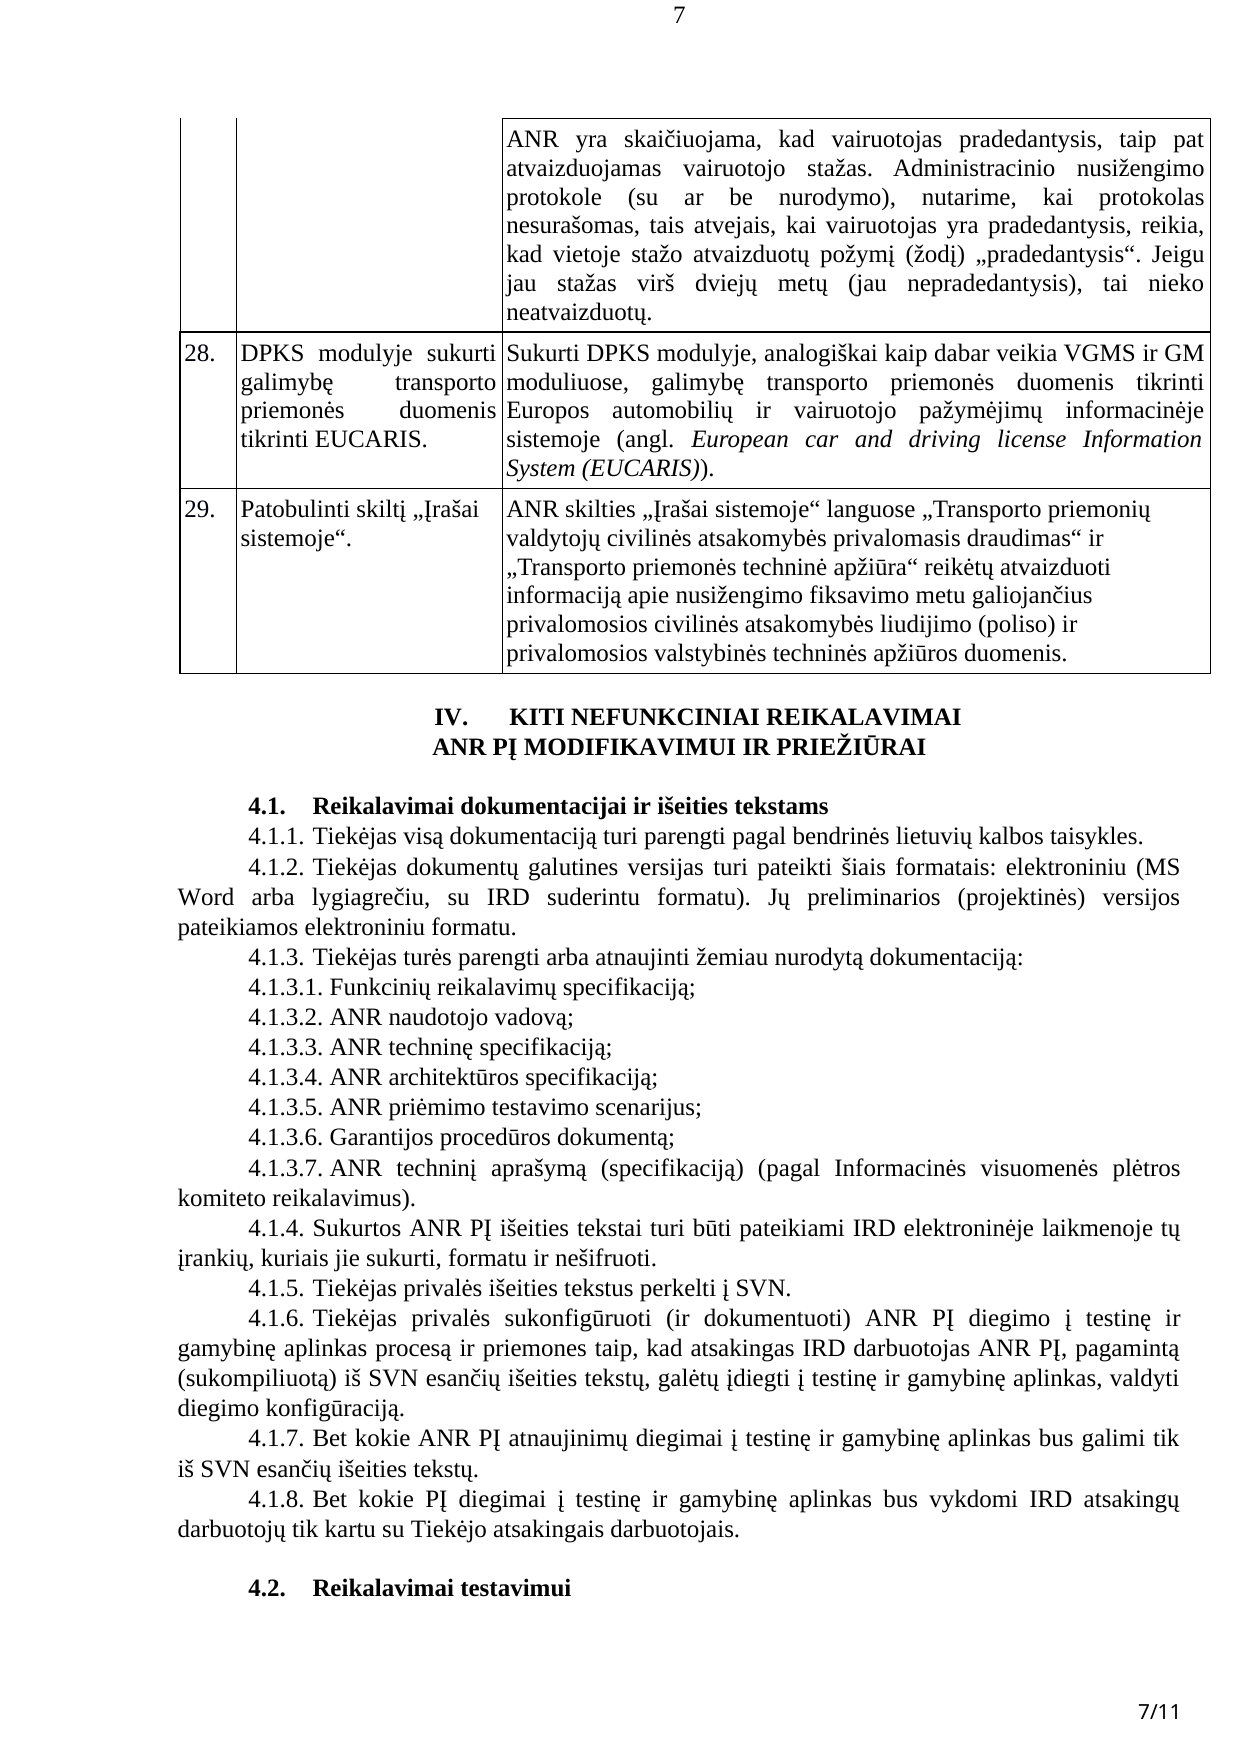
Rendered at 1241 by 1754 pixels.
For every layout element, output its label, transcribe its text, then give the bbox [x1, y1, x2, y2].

list Bet kokie ANR PĮ atnaujinimų diegimai į testinę ir gamybinę aplinkas bus galimi tik iš SVN esančių išeities tekstų. [177, 1423, 1181, 1482]
list ANR techninę specifikaciją; [177, 1032, 1181, 1061]
table_cell Sukurti DPKS modulyje, analogiškai kaip dabar veikia VGMS ir GM moduliuose, galimybę transporto priemonės duomenis tikrinti Europos automobilių ir vairuotojo pažymėjimų informacinėje sistemoje (angl. European car and driving license Information System (EUCARIS)). [503, 333, 1210, 488]
list Tiekėjas dokumentų galutines versijas turi pateikti šiais formatais: elektroniniu (MS Word arba lygiagrečiu, su IRD suderintu formatu). Jų preliminarios (projektinės) versijos pateikiamos elektroniniu formatu. [177, 852, 1181, 941]
list KITI NEFUNKCINIAI REIKALAVIMAI [215, 702, 1181, 731]
table_cell ANR skilties „Įrašai sistemoje“ languose „Transporto priemonių valdytojų civilinės atsakomybės privalomasis draudimas“ ir „Transporto priemonės techninė apžiūra“ reikėtų atvaizduoti informaciją apie nusižengimo fiksavimo metu galiojančius privalomosios civilinės atsakomybės liudijimo (poliso) ir privalomosios valstybinės techninės apžiūros duomenis. [503, 489, 1210, 673]
table_cell Patobulinti skiltį „Įrašai sistemoje“. [237, 489, 502, 673]
table_cell DPKS modulyje sukurti galimybę transporto priemonės duomenis tikrinti EUCARIS. [237, 333, 502, 488]
table_cell ANR yra skaičiuojama, kad vairuotojas pradedantysis, taip pat atvaizduojamas vairuotojo stažas. Administracinio nusižengimo protokole (su ar be nurodymo), nutarime, kai protokolas nesurašomas, tais atvejais, kai vairuotojas yra pradedantysis, reikia, kad vietoje stažo atvaizduotų požymį (žodį) „pradedantysis“. Jeigu jau stažas virš dviejų metų (jau nepradedantysis), tai nieko neatvaizduotų. [503, 119, 1210, 331]
list Tiekėjas privalės išeities tekstus perkelti į SVN. [177, 1273, 1181, 1302]
list Funkcinių reikalavimų specifikaciją; [177, 972, 1181, 1001]
table_cell [181, 489, 236, 673]
table_cell [181, 333, 236, 488]
list Tiekėjas visą dokumentaciją turi parengti pagal bendrinės lietuvių kalbos taisykles. [177, 821, 1181, 850]
list ANR techninį aprašymą (specifikaciją) (pagal Informacinės visuomenės plėtros komiteto reikalavimus). [177, 1153, 1181, 1211]
list ANR naudotojo vadovą; [177, 1002, 1181, 1031]
text ANR PĮ MODIFIKAVIMUI IR PRIEŽIŪRAI [177, 732, 1181, 761]
list Garantijos procedūros dokumentą; [177, 1122, 1181, 1151]
list Tiekėjas turės parengti arba atnaujinti žemiau nurodytą dokumentaciją: [177, 942, 1181, 971]
list Bet kokie PĮ diegimai į testinę ir gamybinę aplinkas bus vykdomi IRD atsakingų darbuotojų tik kartu su Tiekėjo atsakingais darbuotojais. [177, 1484, 1181, 1543]
list Tiekėjas privalės sukonfigūruoti (ir dokumentuoti) ANR PĮ diegimo į testinę ir gamybinę aplinkas procesą ir priemones taip, kad atsakingas IRD darbuotojas ANR PĮ, pagamintą (sukompiliuotą) iš SVN esančių išeities tekstų, galėtų įdiegti į testinę ir gamybinę aplinkas, valdyti diegimo konfigūraciją. [177, 1303, 1181, 1422]
list Sukurtos ANR PĮ išeities tekstai turi būti pateikiami IRD elektroninėje laikmenoje tų įrankių, kuriais jie sukurti, formatu ir nešifruoti. [177, 1213, 1181, 1272]
list ANR priėmimo testavimo scenarijus; [177, 1092, 1181, 1121]
list Reikalavimai dokumentacijai ir išeities tekstams [177, 791, 1181, 820]
list ANR architektūros specifikaciją; [177, 1062, 1181, 1091]
list Reikalavimai testavimui [177, 1573, 1181, 1601]
